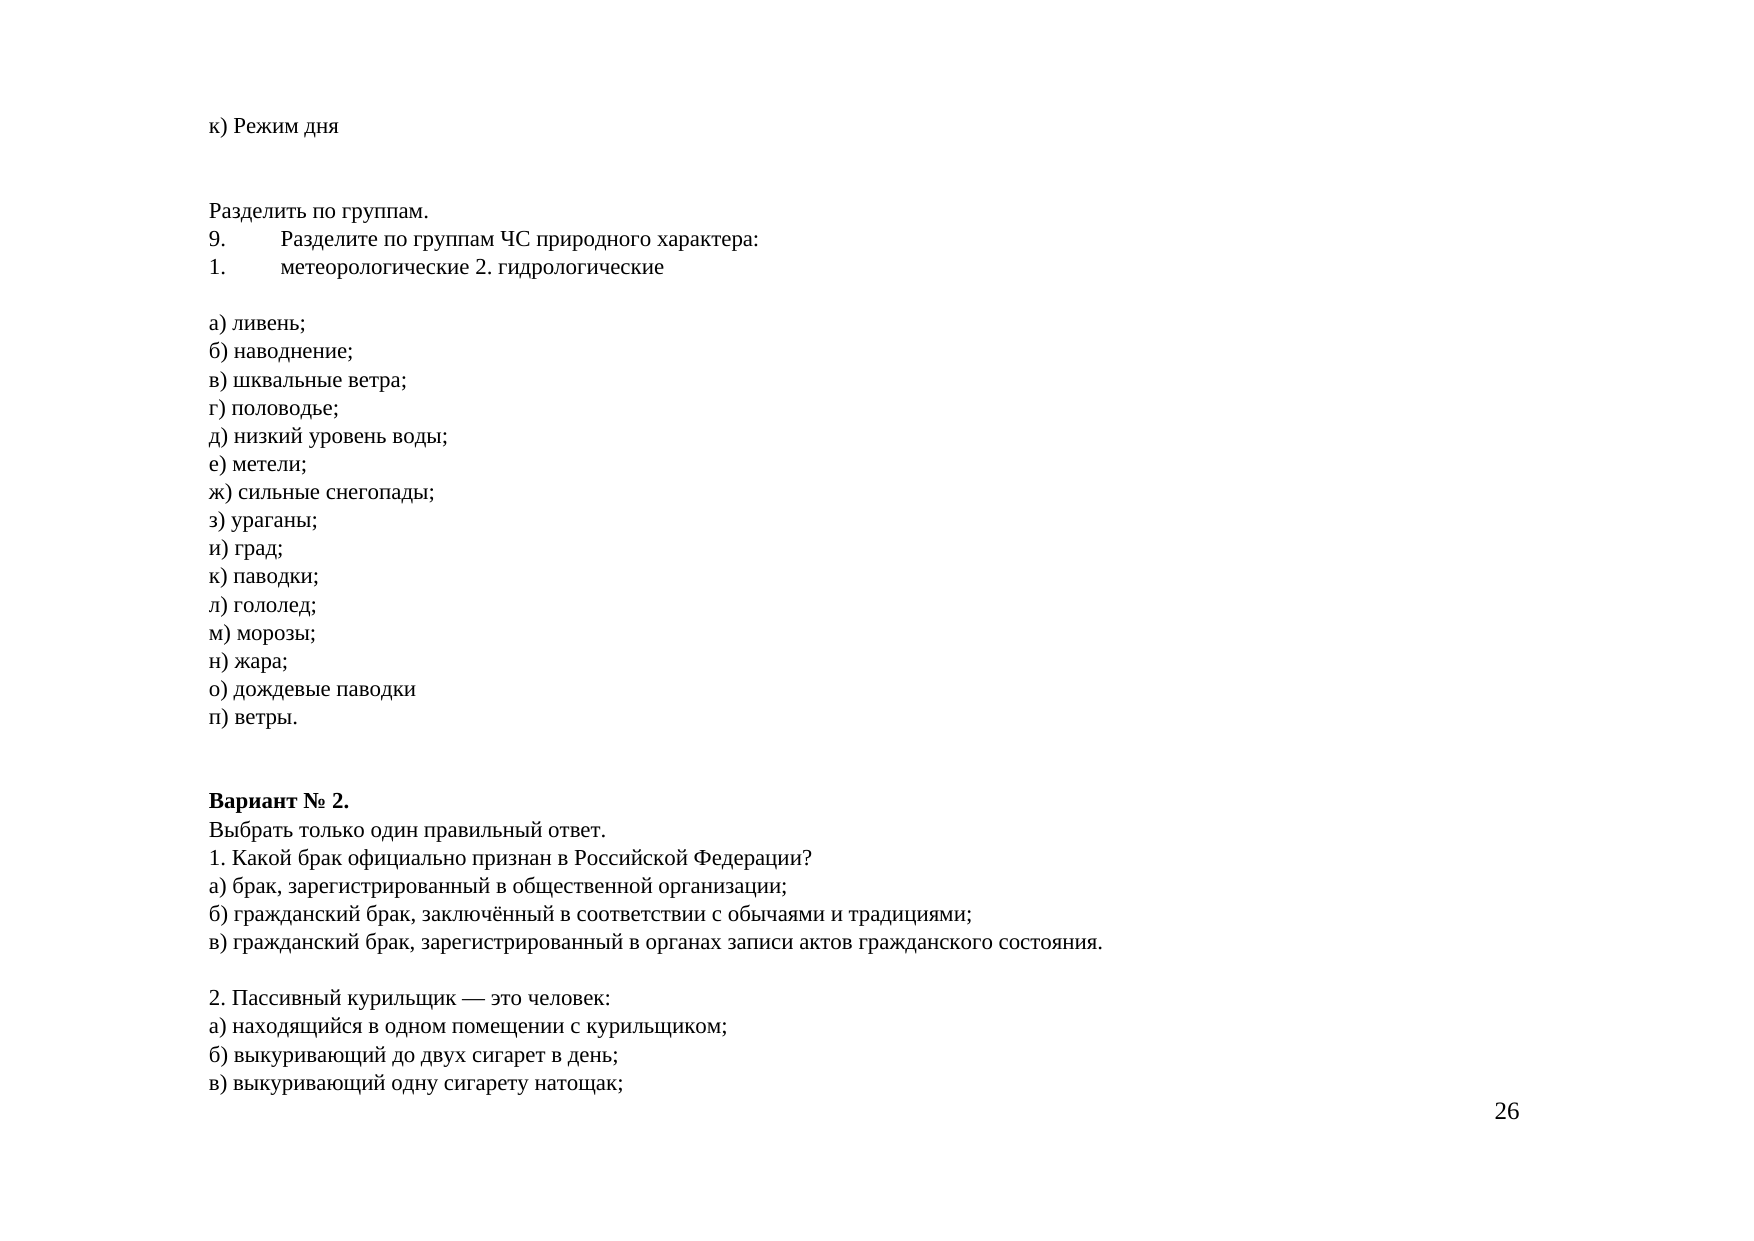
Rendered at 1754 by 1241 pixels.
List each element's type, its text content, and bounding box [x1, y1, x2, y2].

text з) ураганы; [209, 506, 1570, 533]
text м) морозы; [209, 619, 1570, 645]
text 1. Какой брак официально признан в Российской Федерации? [209, 844, 1570, 870]
text 1. метеорологические 2. гидрологические [209, 253, 1570, 279]
text Выбрать только один правильный ответ. [209, 816, 1570, 842]
text 2. Пассивный курильщик — это человек: [209, 984, 1570, 1011]
text в) гражданский брак, зарегистрированный в органах записи актов гражданского состояния. [209, 928, 1570, 954]
text 9. Разделите по группам ЧС природного характера: [209, 225, 1570, 251]
text о) дождевые паводки [209, 675, 1570, 701]
text Вариант № 2. [209, 787, 1570, 814]
text к) Режим дня [209, 112, 1570, 139]
text н) жара; [209, 647, 1570, 673]
text п) ветры. [209, 703, 1570, 729]
text б) гражданский брак, заключённый в соответствии с обычаями и традициями; [209, 900, 1570, 926]
text в) выкуривающий одну сигарету натощак; [209, 1069, 1570, 1095]
text г) половодье; [209, 394, 1570, 420]
text и) град; [209, 534, 1570, 561]
text е) метели; [209, 450, 1570, 476]
text в) шквальные ветра; [209, 366, 1570, 392]
text л) гололед; [209, 591, 1570, 617]
text а) брак, зарегистрированный в общественной организации; [209, 872, 1570, 898]
text Разделить по группам. [209, 197, 1570, 223]
text а) находящийся в одном помещении с курильщиком; [209, 1012, 1570, 1039]
text ж) сильные снегопады; [209, 478, 1570, 504]
text б) выкуривающий до двух сигарет в день; [209, 1041, 1570, 1067]
text к) паводки; [209, 562, 1570, 589]
text а) ливень; [209, 309, 1570, 336]
text д) низкий уровень воды; [209, 422, 1570, 448]
text б) наводнение; [209, 337, 1570, 364]
